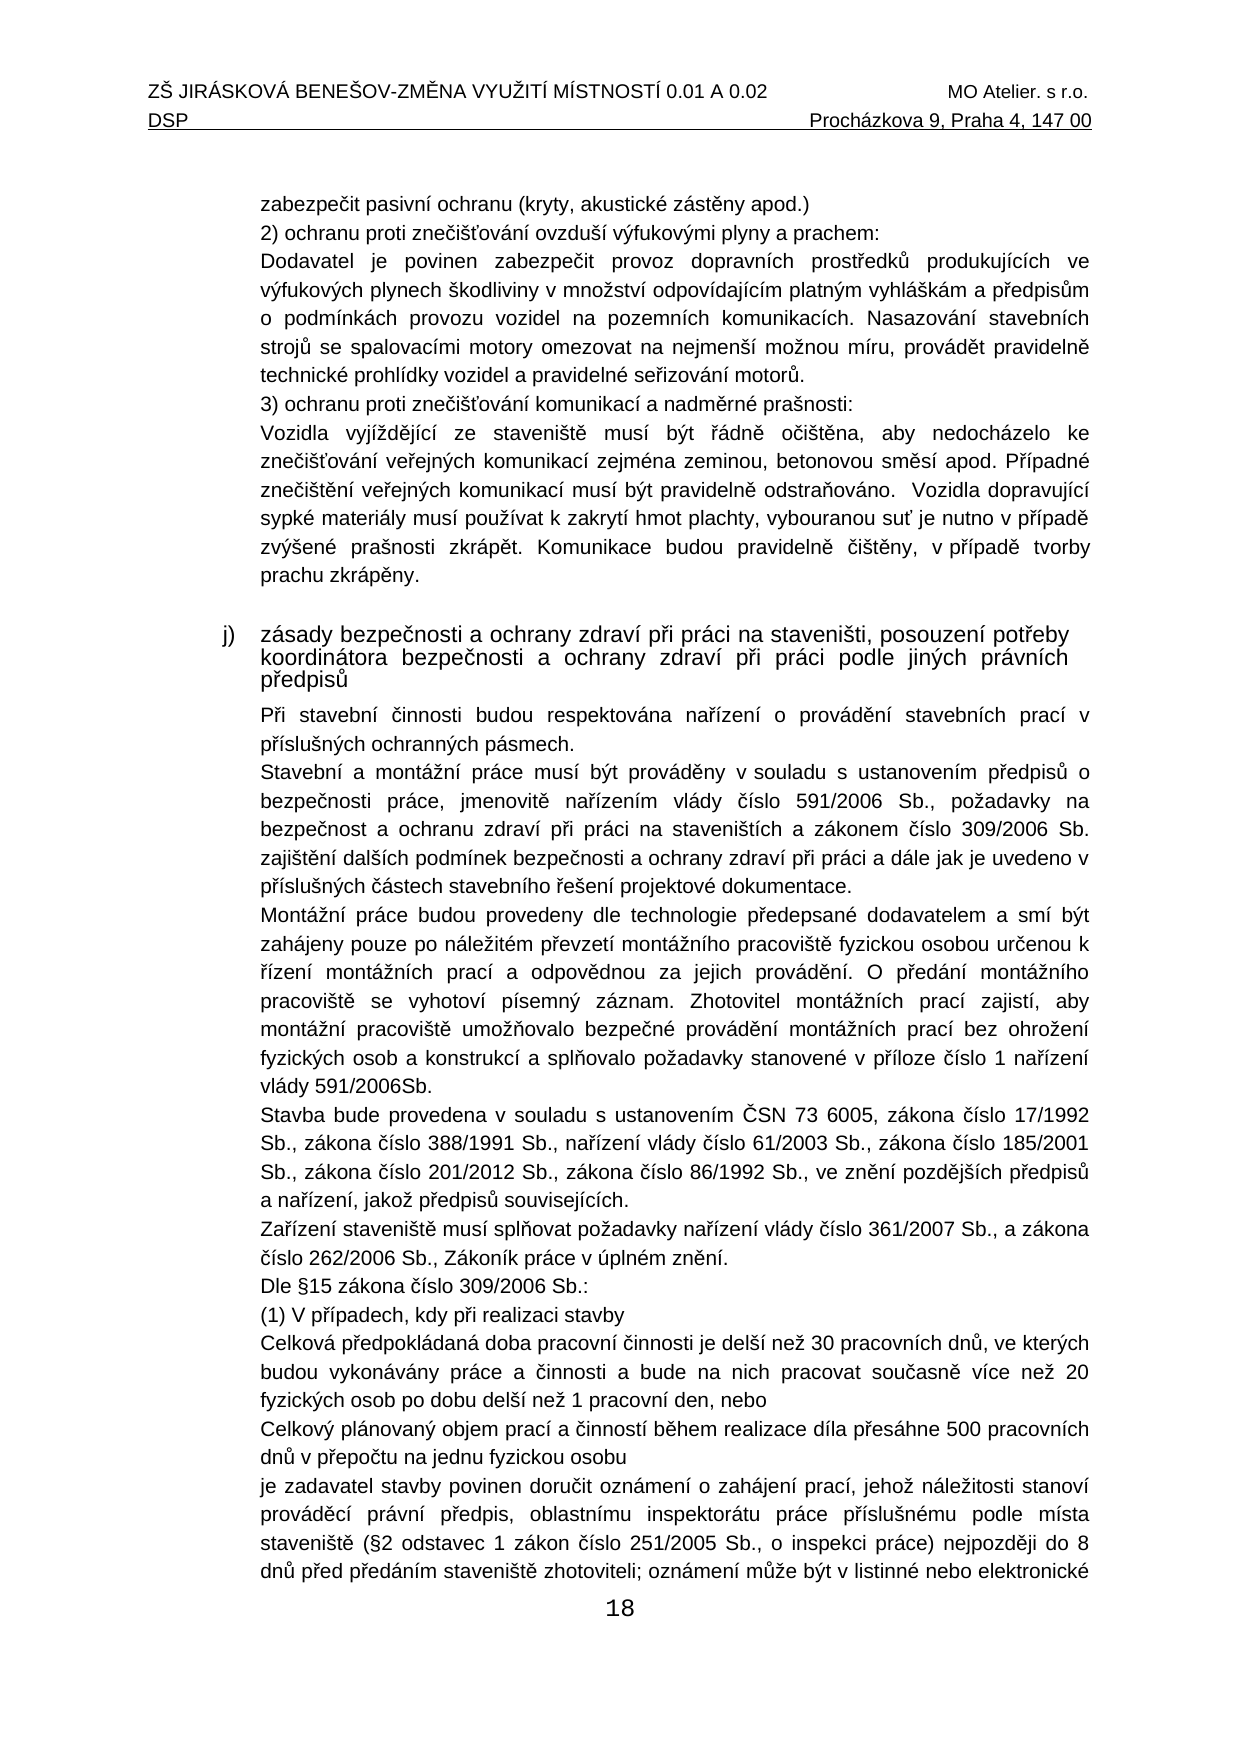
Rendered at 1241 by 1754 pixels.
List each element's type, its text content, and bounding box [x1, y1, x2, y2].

text Celkový plánovaný objem prací a činností během realizace díla přesáhne 500 pracovních dnů v přepočtu na jednu fyzickou osobu [260, 1413, 1091, 1471]
text Zařízení staveniště musí splňovat požadavky nařízení vlády číslo 361/2007 Sb., a zákona číslo 262/2006 Sb., Zákoník práce v úplném znění. [260, 1214, 1091, 1271]
text Stavební a montážní práce musí být prováděny v souladu s ustanovením předpisů o bezpečnosti práce, jmenovitě nařízením vlády číslo 591/2006 Sb., požadavky na bezpečnost a ochranu zdraví při práci na staveništích a zákonem číslo 309/2006 Sb. zajištění dalších podmínek bezpečnosti a ochrany zdraví při práci a dále jak je uvedeno v příslušných částech stavebního řešení projektové dokumentace. [260, 757, 1091, 900]
text Montážní práce budou provedeny dle technologie předepsané dodavatelem a smí být zahájeny pouze po náležitém převzetí montážního pracoviště fyzickou osobou určenou k řízení montážních prací a odpovědnou za jejich provádění. O předání montážního pracoviště se vyhotoví písemný záznam. Zhotovitel montážních prací zajistí, aby montážní pracoviště umožňovalo bezpečné provádění montážních prací bez ohrožení fyzických osob a konstrukcí a splňovalo požadavky stanovené v příloze číslo 1 nařízení vlády 591/2006Sb. [260, 900, 1091, 1099]
text Vozidla vyjíždějící ze staveniště musí být řádně očištěna, aby nedocházelo ke znečišťování veřejných komunikací zejména zeminou, betonovou směsí apod. Případné znečištění veřejných komunikací musí být pravidelně odstraňováno. Vozidla dopravující sypké materiály musí používat k zakrytí hmot plachty, vybouranou suť je nutno v případě zvýšené prašnosti zkrápět. Komunikace budou pravidelně čištěny, v případě tvorby prachu zkrápěny. [260, 417, 1091, 588]
text Stavba bude provedena v souladu s ustanovením ČSN 73 6005, zákona číslo 17/1992 Sb., zákona číslo 388/1991 Sb., nařízení vlády číslo 61/2003 Sb., zákona číslo 185/2001 Sb., zákona číslo 201/2012 Sb., zákona číslo 86/1992 Sb., ve znění pozdějších předpisů a nařízení, jakož předpisů souvisejících. [260, 1099, 1091, 1214]
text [260, 189, 1091, 217]
list zásady bezpečnosti a ochrany zdraví při práci na staveništi, posouzení potřeby koordinátora bezpečnosti a ochrany zdraví při práci podle jiných právních předpisů [223, 624, 1070, 692]
text 2) ochranu proti znečišťování ovzduší výfukovými plyny a prachem: [260, 217, 1091, 246]
text Dodavatel je povinen zabezpečit provoz dopravních prostředků produkujících ve výfukových plynech škodliviny v množství odpovídajícím platným vyhláškám a předpisům o podmínkách provozu vozidel na pozemních komunikacích. Nasazování stavebních strojů se spalovacími motory omezovat na nejmenší možnou míru, provádět pravidelně technické prohlídky vozidel a pravidelné seřizování motorů. [260, 246, 1091, 388]
text Při stavební činnosti budou respektována nařízení o provádění stavebních prací v příslušných ochranných pásmech. [260, 700, 1091, 757]
text Dle §15 zákona číslo 309/2006 Sb.: [260, 1271, 1091, 1299]
text 3) ochranu proti znečišťování komunikací a nadměrné prašnosti: [260, 388, 1091, 417]
text Celková předpokládaná doba pracovní činnosti je delší než 30 pracovních dnů, ve kterých budou vykonávány práce a činnosti a bude na nich pracovat současně více než 20 fyzických osob po dobu delší než 1 pracovní den, nebo [260, 1328, 1091, 1413]
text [260, 1471, 1091, 1585]
text (1) V případech, kdy při realizaci stavby [260, 1299, 1091, 1328]
